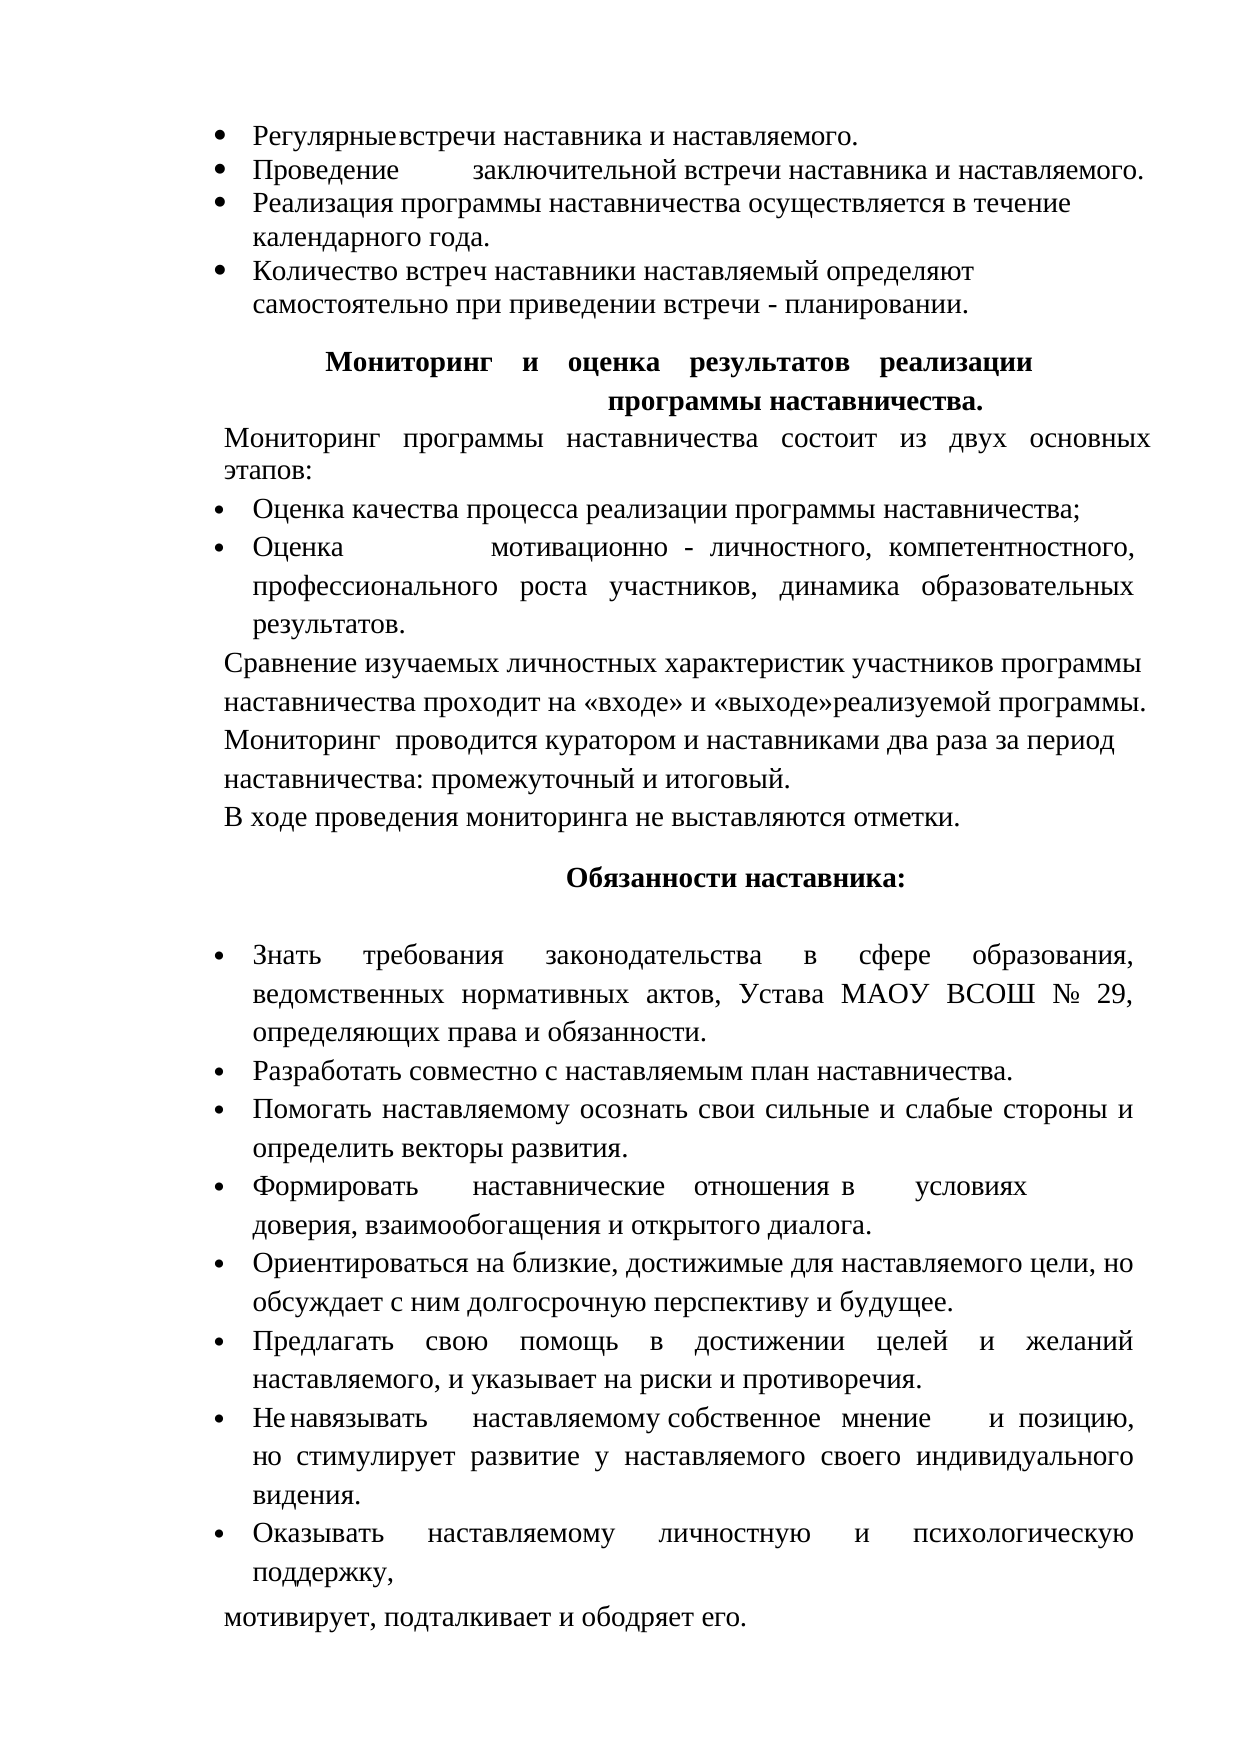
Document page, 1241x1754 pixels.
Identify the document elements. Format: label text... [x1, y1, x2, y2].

list Разработать совместно с наставляемым план наставничества. [215, 1053, 1134, 1086]
list Регулярные встречи наставника и наставляемого. [215, 118, 1152, 152]
list Ориентироваться на близкие, достижимые для наставляемого цели, но обсуждает с ним долгосрочную перспективу и будущее. [215, 1246, 1134, 1318]
text Обязанности наставника: [566, 861, 1152, 894]
text мотивирует, подталкивает и ободряет его. [224, 1599, 1152, 1633]
list Знать требования законодательства в сфере образования, ведомственных нормативных актов, Устава МАОУ ВСОШ № 29, определяющих права и обязанности. [215, 937, 1134, 1048]
text Мониторинг и оценка результатов реализации программы наставничества. [325, 344, 1033, 416]
list Оценка мотивационно - личностного, компетентностного, профессионального роста участников, динамика образовательных результатов. [215, 529, 1135, 640]
list Не навязывать наставляемому собственное мнение и позицию, но стимулирует развитие у наставляемого своего индивидуального видения. [215, 1400, 1134, 1510]
list Помогать наставляемому осознать свои сильные и слабые стороны и определить векторы развития. [215, 1091, 1134, 1163]
list Оказывать наставляемому личностную и психологическую поддержку, [215, 1515, 1134, 1587]
list Формировать наставнические отношения в условиях доверия, взаимообогащения и открытого диалога. [215, 1168, 1134, 1241]
list Предлагать свою помощь в достижении целей и желаний наставляемого, и указывает на риски и противоречия. [215, 1323, 1134, 1395]
text Сравнение изучаемых личностных характеристик участников программы наставничества проходит на «входе» и «выходе»реализуемой программы. [224, 645, 1152, 717]
list Реализация программы наставничества осуществляется в течение календарного года. [215, 185, 1152, 253]
text В ходе проведения мониторинга не выставляются отметки. [224, 799, 1152, 833]
list Количество встреч наставники наставляемый определяют самостоятельно при приведении встречи - планировании. [215, 253, 1152, 320]
list Проведение заключительной встречи наставника и наставляемого. [215, 152, 1152, 185]
text Мониторинг проводится куратором и наставниками два раза за период наставничества: промежуточный и итоговый. [224, 722, 1152, 794]
list Оценка качества процесса реализации программы наставничества; [215, 491, 1152, 525]
text Мониторинг программы наставничества состоит из двух основных этапов: [224, 421, 1152, 486]
